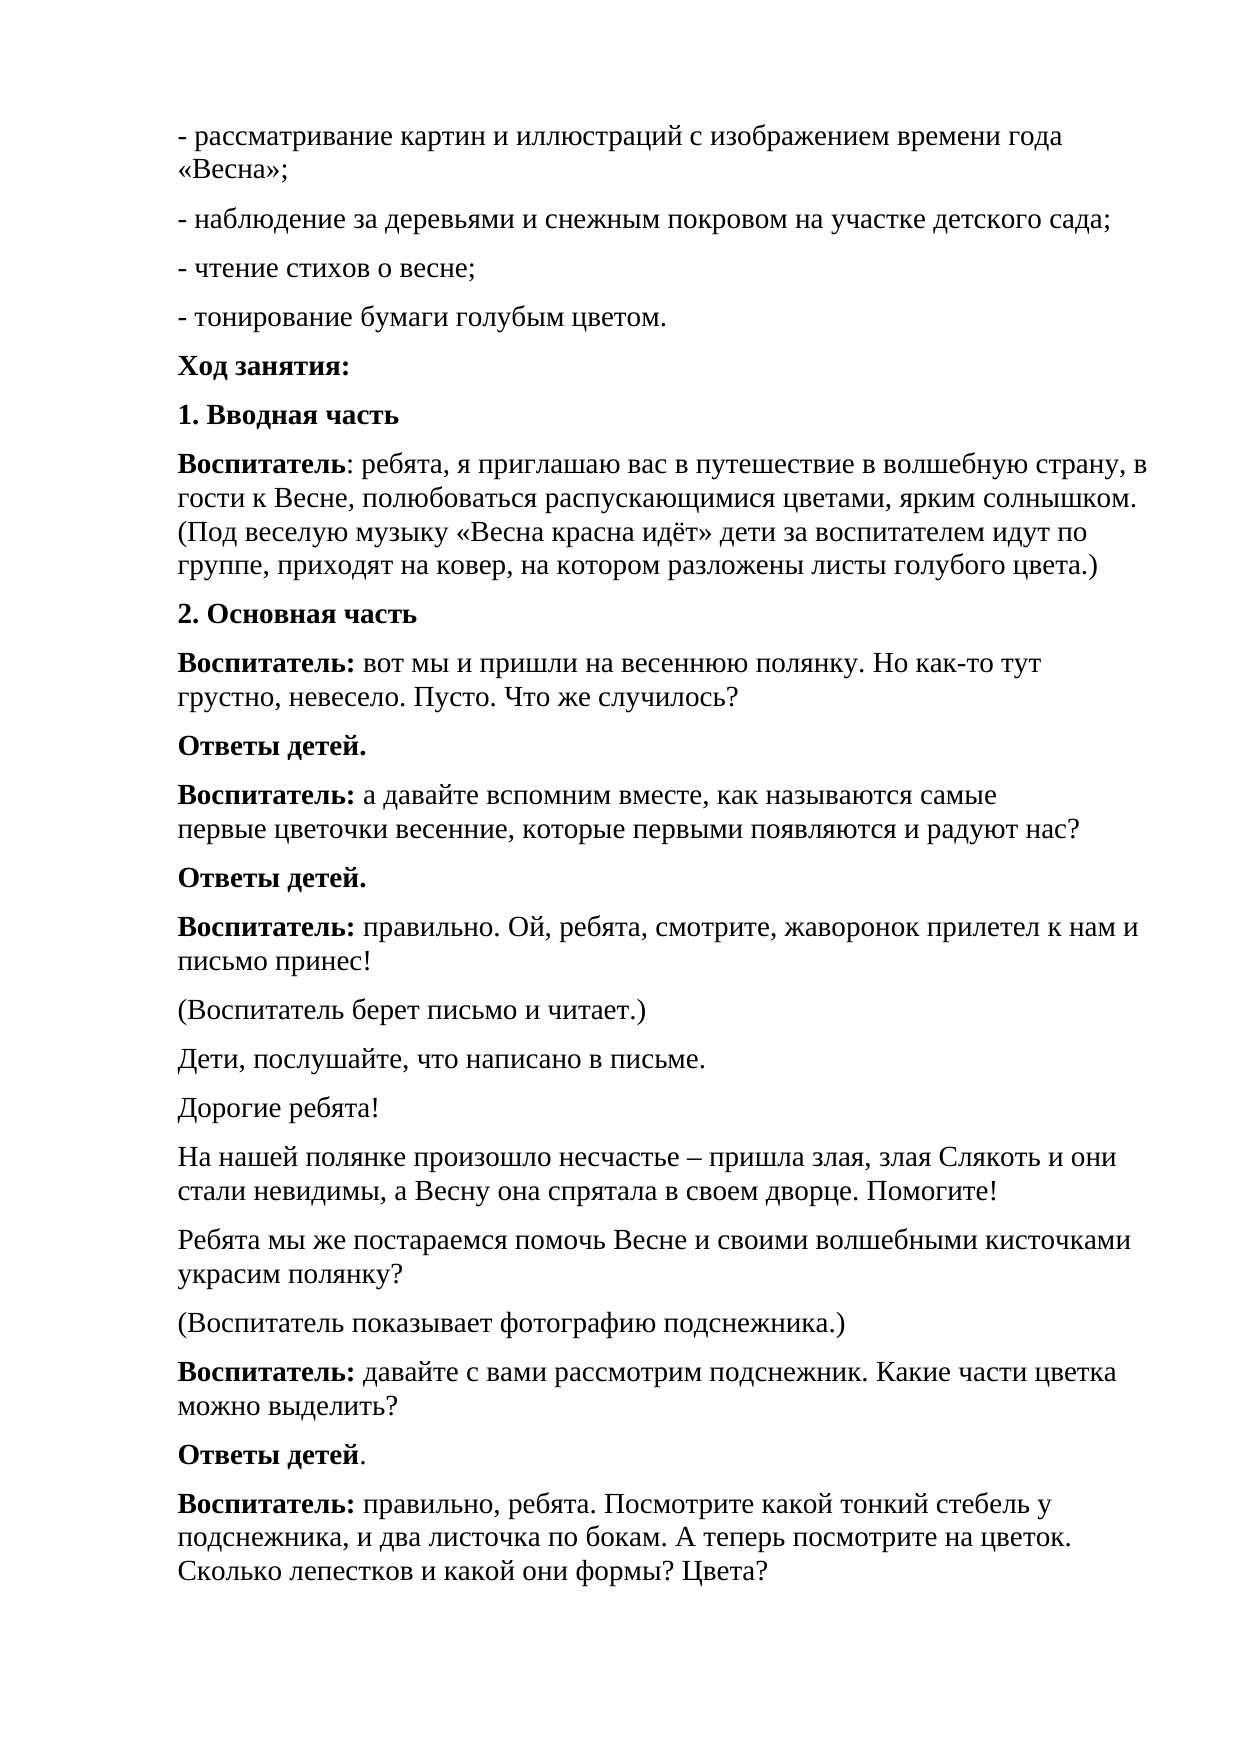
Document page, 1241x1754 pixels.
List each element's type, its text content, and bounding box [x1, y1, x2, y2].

text (Воспитатель берет письмо и читает.) [177, 992, 1152, 1026]
text - чтение стихов о весне; [177, 250, 1152, 283]
text Воспитатель: давайте с вами рассмотрим подснежник. Какие части цветка можно выделить? [177, 1354, 1152, 1421]
text Дети, послушайте, что написано в письме. [177, 1041, 1152, 1075]
text Воспитатель: ребята, я приглашаю вас в путешествие в волшебную страну, в гости к Весне, полюбоваться распускающимися цветами, ярким солнышком. (Под веселую музыку «Весна красна идёт» дети за воспитателем идут по группе, приходят на ковер, на котором разложены листы голубого цвета.) [177, 447, 1152, 581]
text - наблюдение за деревьями и снежным покровом на участке детского сада; [177, 201, 1152, 234]
text Ответы детей. [177, 728, 1152, 762]
text Ответы детей. [177, 1437, 1152, 1470]
text Ребята мы же постараемся помочь Весне и своими волшебными кисточками украсим полянку? [177, 1222, 1152, 1289]
text - рассматривание картин и иллюстраций с изображением времени года «Весна»; [177, 118, 1152, 185]
text Воспитатель: а давайте вспомним вместе, как называются самые первые цветочки весенние, которые первыми появляются и радуют нас? [177, 777, 1152, 844]
text На нашей полянке произошло несчастье – пришла злая, злая Слякоть и они стали невидимы, а Весну она спрятала в своем дворце. Помогите! [177, 1139, 1152, 1207]
text (Воспитатель показывает фотографию подснежника.) [177, 1305, 1152, 1338]
text Дорогие ребята! [177, 1090, 1152, 1124]
text Ответы детей. [177, 860, 1152, 894]
text 1. Вводная часть [177, 397, 1152, 431]
text Воспитатель: правильно, ребята. Посмотрите какой тонкий стебель у подснежника, и два листочка по бокам. А теперь посмотрите на цветок. Сколько лепестков и какой они формы? Цвета? [177, 1486, 1152, 1587]
text Воспитатель: вот мы и пришли на весеннюю полянку. Но как-то тут грустно, невесело. Пусто. Что же случилось? [177, 646, 1152, 713]
text 2. Основная часть [177, 596, 1152, 630]
text Ход занятия: [177, 348, 1152, 382]
text Воспитатель: правильно. Ой, ребята, смотрите, жаворонок прилетел к нам и письмо принес! [177, 909, 1152, 976]
text - тонирование бумаги голубым цветом. [177, 299, 1152, 333]
